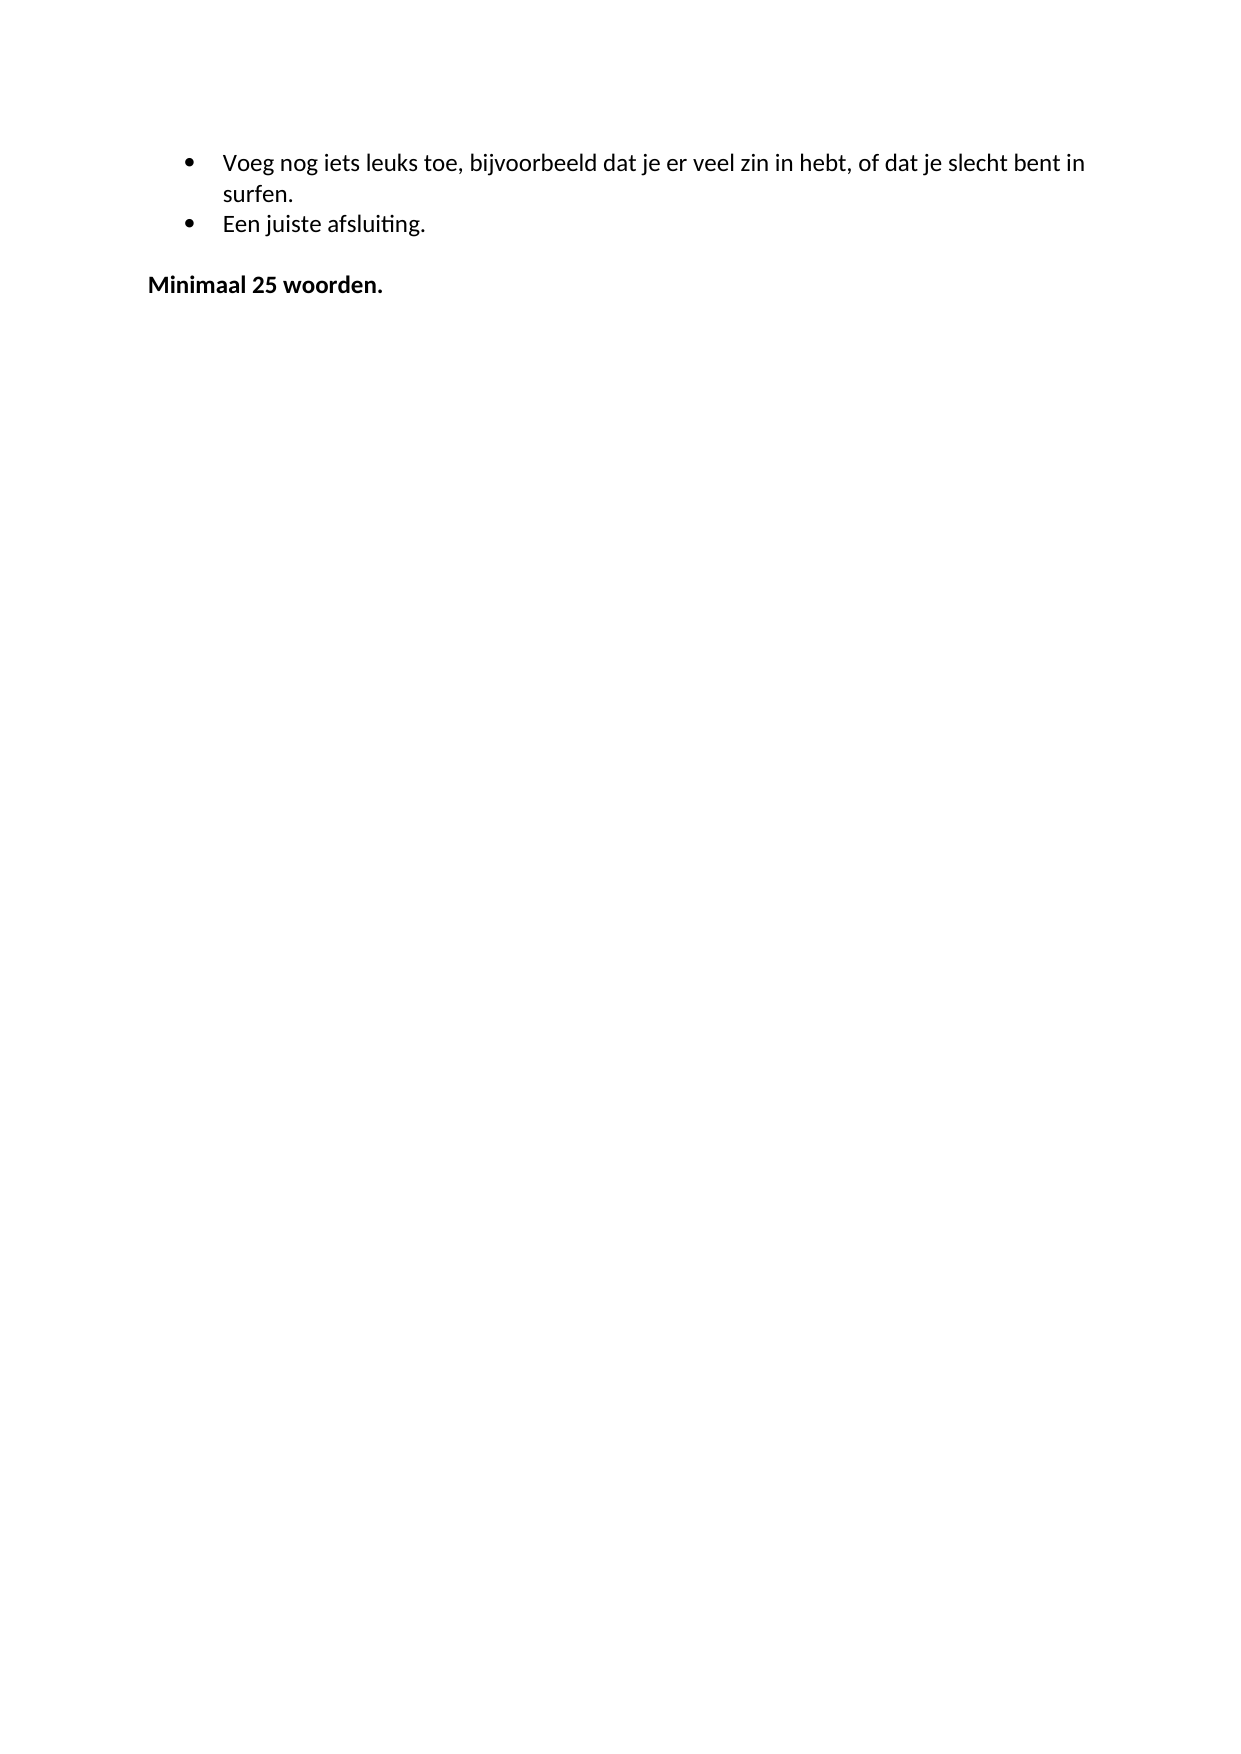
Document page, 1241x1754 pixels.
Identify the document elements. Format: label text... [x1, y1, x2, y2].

list Voeg nog iets leuks toe, bijvoorbeeld dat je er veel zin in hebt, of dat je slecht bent in surfen. [185, 148, 1093, 209]
list Een juiste afsluiting. [185, 209, 1093, 239]
text Minimaal 25 woorden. [148, 270, 1093, 300]
